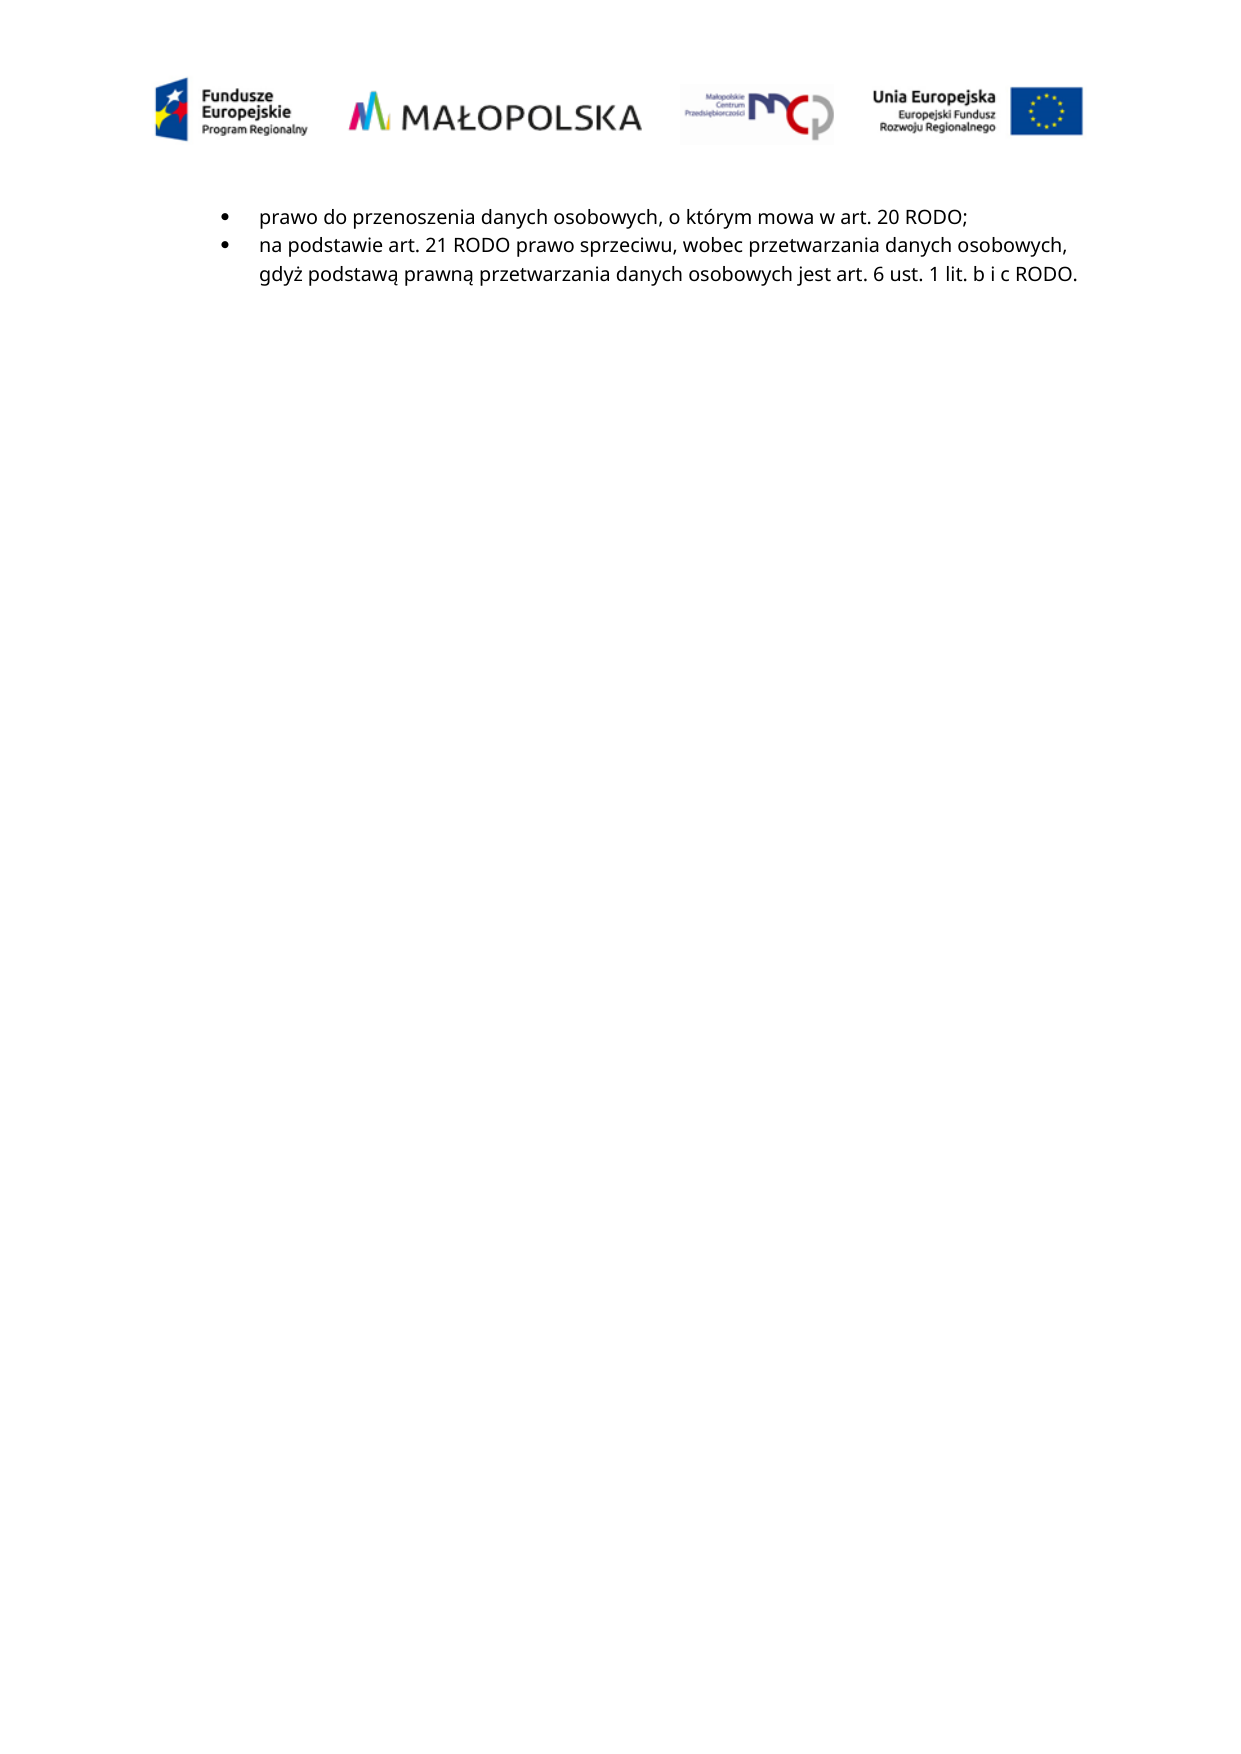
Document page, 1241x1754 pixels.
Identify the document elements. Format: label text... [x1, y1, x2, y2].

picture [147, 73, 1093, 145]
list prawo do przenoszenia danych osobowych, o którym mowa w art. 20 RODO; [221, 201, 1093, 230]
list na podstawie art. 21 RODO prawo sprzeciwu, wobec przetwarzania danych osobowych, gdyż podstawą prawną przetwarzania danych osobowych jest art. 6 ust. 1 lit. b i c RODO. [221, 230, 1093, 287]
